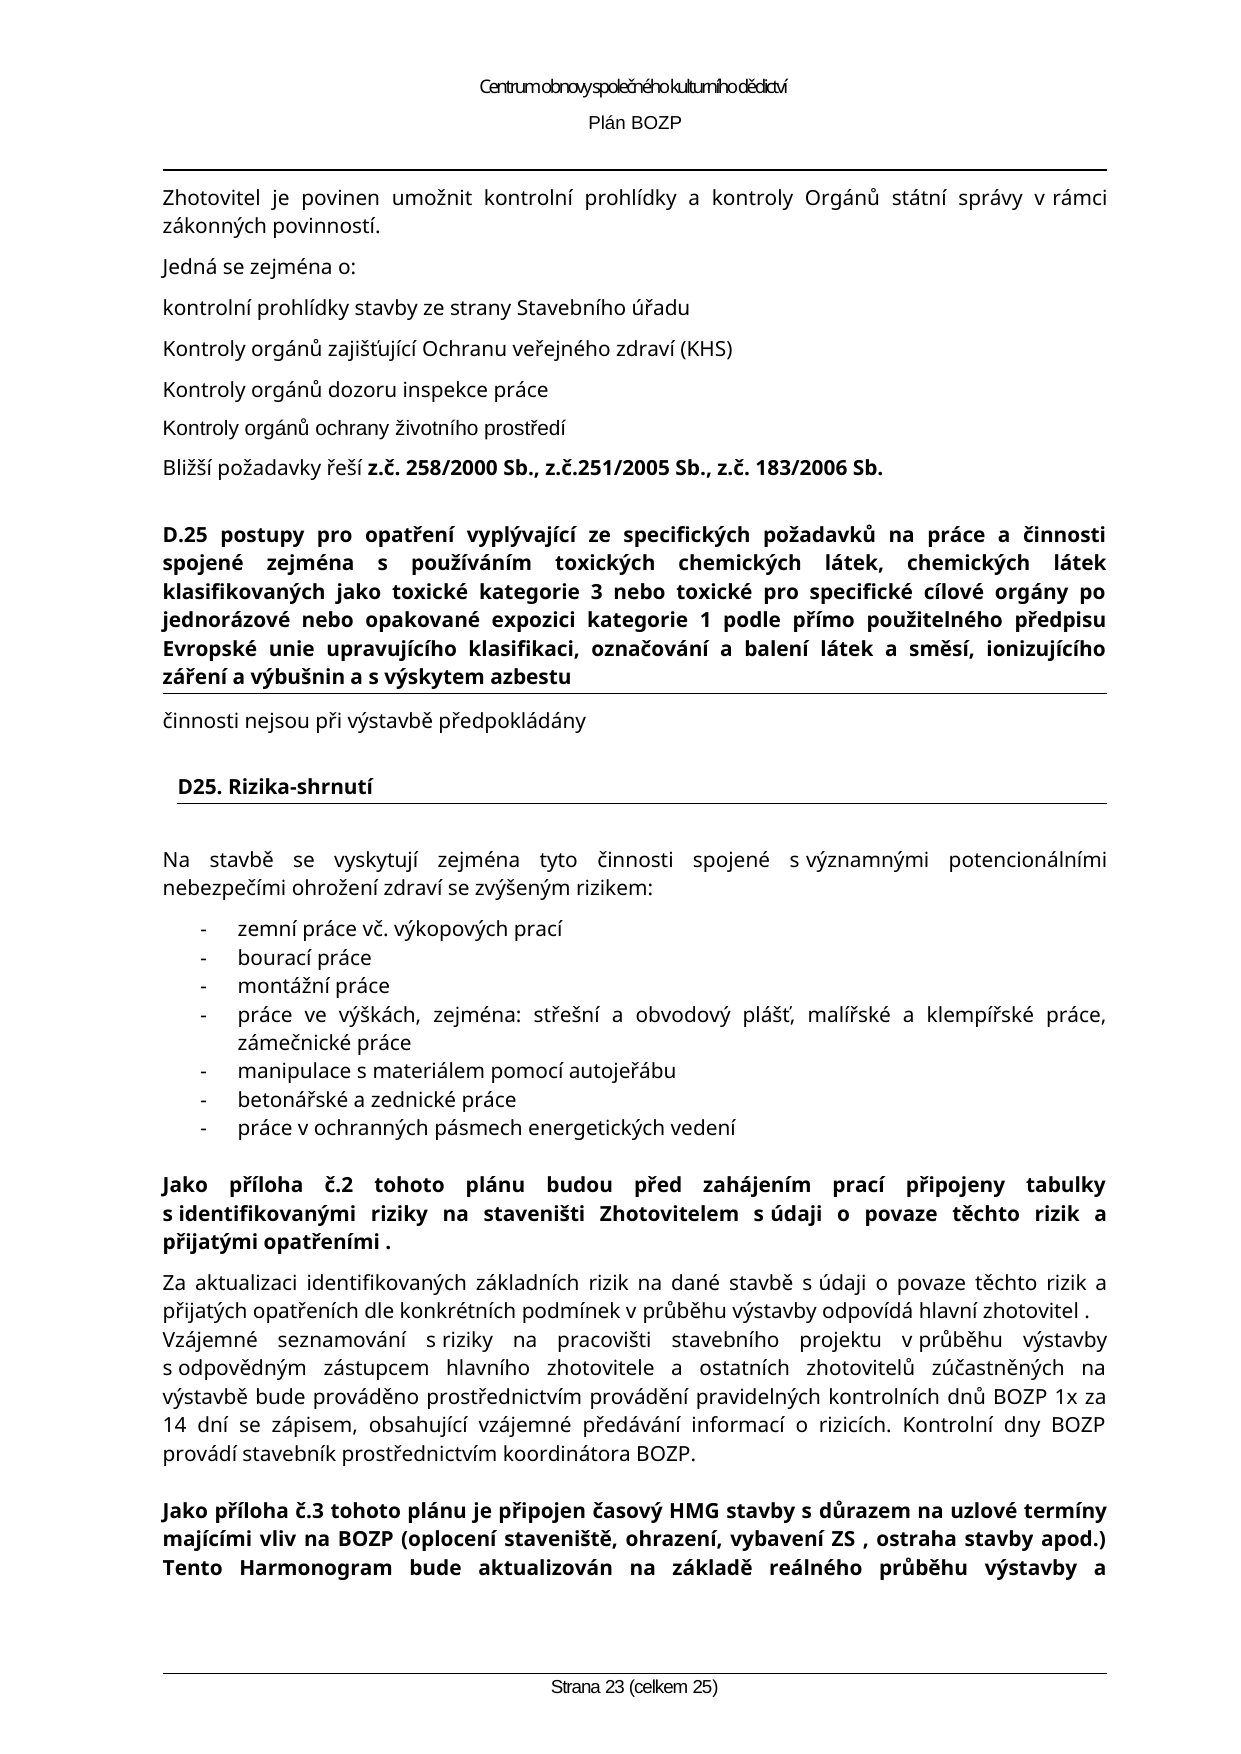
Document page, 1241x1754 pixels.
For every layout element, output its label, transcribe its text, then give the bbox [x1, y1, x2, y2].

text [162, 1496, 1107, 1581]
text Zhotovitel je povinen umožnit kontrolní prohlídky a kontroly Orgánů státní správy v rámci zákonných povinností. [162, 183, 1107, 240]
text Vzájemné seznamování s riziky na pracovišti stavebního projektu v průběhu výstavby s odpovědným zástupcem hlavního zhotovitele a ostatních zhotovitelů zúčastněných na výstavbě bude prováděno prostřednictvím provádění pravidelných kontrolních dnů BOZP 1x za 14 dní se zápisem, obsahující vzájemné předávání informací o rizicích. Kontrolní dny BOZP provádí stavebník prostřednictvím koordinátora BOZP. [162, 1325, 1107, 1467]
list práce ve výškách, zejména: střešní a obvodový plášť, malířské a klempířské práce, zámečnické práce [200, 1000, 1107, 1057]
text kontrolní prohlídky stavby ze strany Stavebního úřadu [162, 293, 1107, 322]
text činnosti nejsou při výstavbě předpokládány [162, 706, 1107, 734]
list bourací práce [200, 943, 1107, 971]
text D.25 postupy pro opatření vyplývající ze specifických požadavků na práce a činnosti spojené zejména s používáním toxických chemických látek, chemických látek klasifikovaných jako toxické kategorie 3 nebo toxické pro specifické cílové orgány po jednorázové nebo opakované expozici kategorie 1 podle přímo použitelného předpisu Evropské unie upravujícího klasifikaci, označování a balení látek a směsí, ionizujícího záření a výbušnin a s výskytem azbestu [162, 520, 1107, 694]
text Jedná se zejména o: [162, 252, 1107, 281]
subtitle D25. Rizika-shrnutí [177, 772, 1107, 803]
list práce v ochranných pásmech energetických vedení [200, 1113, 1107, 1142]
list manipulace s materiálem pomocí autojeřábu [200, 1057, 1107, 1085]
text Bližší požadavky řeší z.č. 258/2000 Sb., z.č.251/2005 Sb., z.č. 183/2006 Sb. [162, 453, 1107, 481]
text Kontroly orgánů ochrany životního prostředí [162, 416, 1107, 440]
text Kontroly orgánů zajišťující Ochranu veřejného zdraví (KHS) [162, 334, 1107, 363]
list montážní práce [200, 971, 1107, 1000]
list zemní práce vč. výkopových prací [200, 914, 1107, 943]
text Jako příloha č.2 tohoto plánu budou před zahájením prací připojeny tabulky s identifikovanými riziky na staveništi Zhotovitelem s údaji o povaze těchto rizik a přijatými opatřeními . [162, 1170, 1107, 1256]
text Za aktualizaci identifikovaných základních rizik na dané stavbě s údaji o povaze těchto rizik a přijatých opatřeních dle konkrétních podmínek v průběhu výstavby odpovídá hlavní zhotovitel . [162, 1268, 1107, 1325]
text Kontroly orgánů dozoru inspekce práce [162, 375, 1107, 404]
text Na stavbě se vyskytují zejména tyto činnosti spojené s významnými potencionálními nebezpečími ohrožení zdraví se zvýšeným rizikem: [162, 845, 1107, 902]
list betonářské a zednické práce [200, 1085, 1107, 1113]
